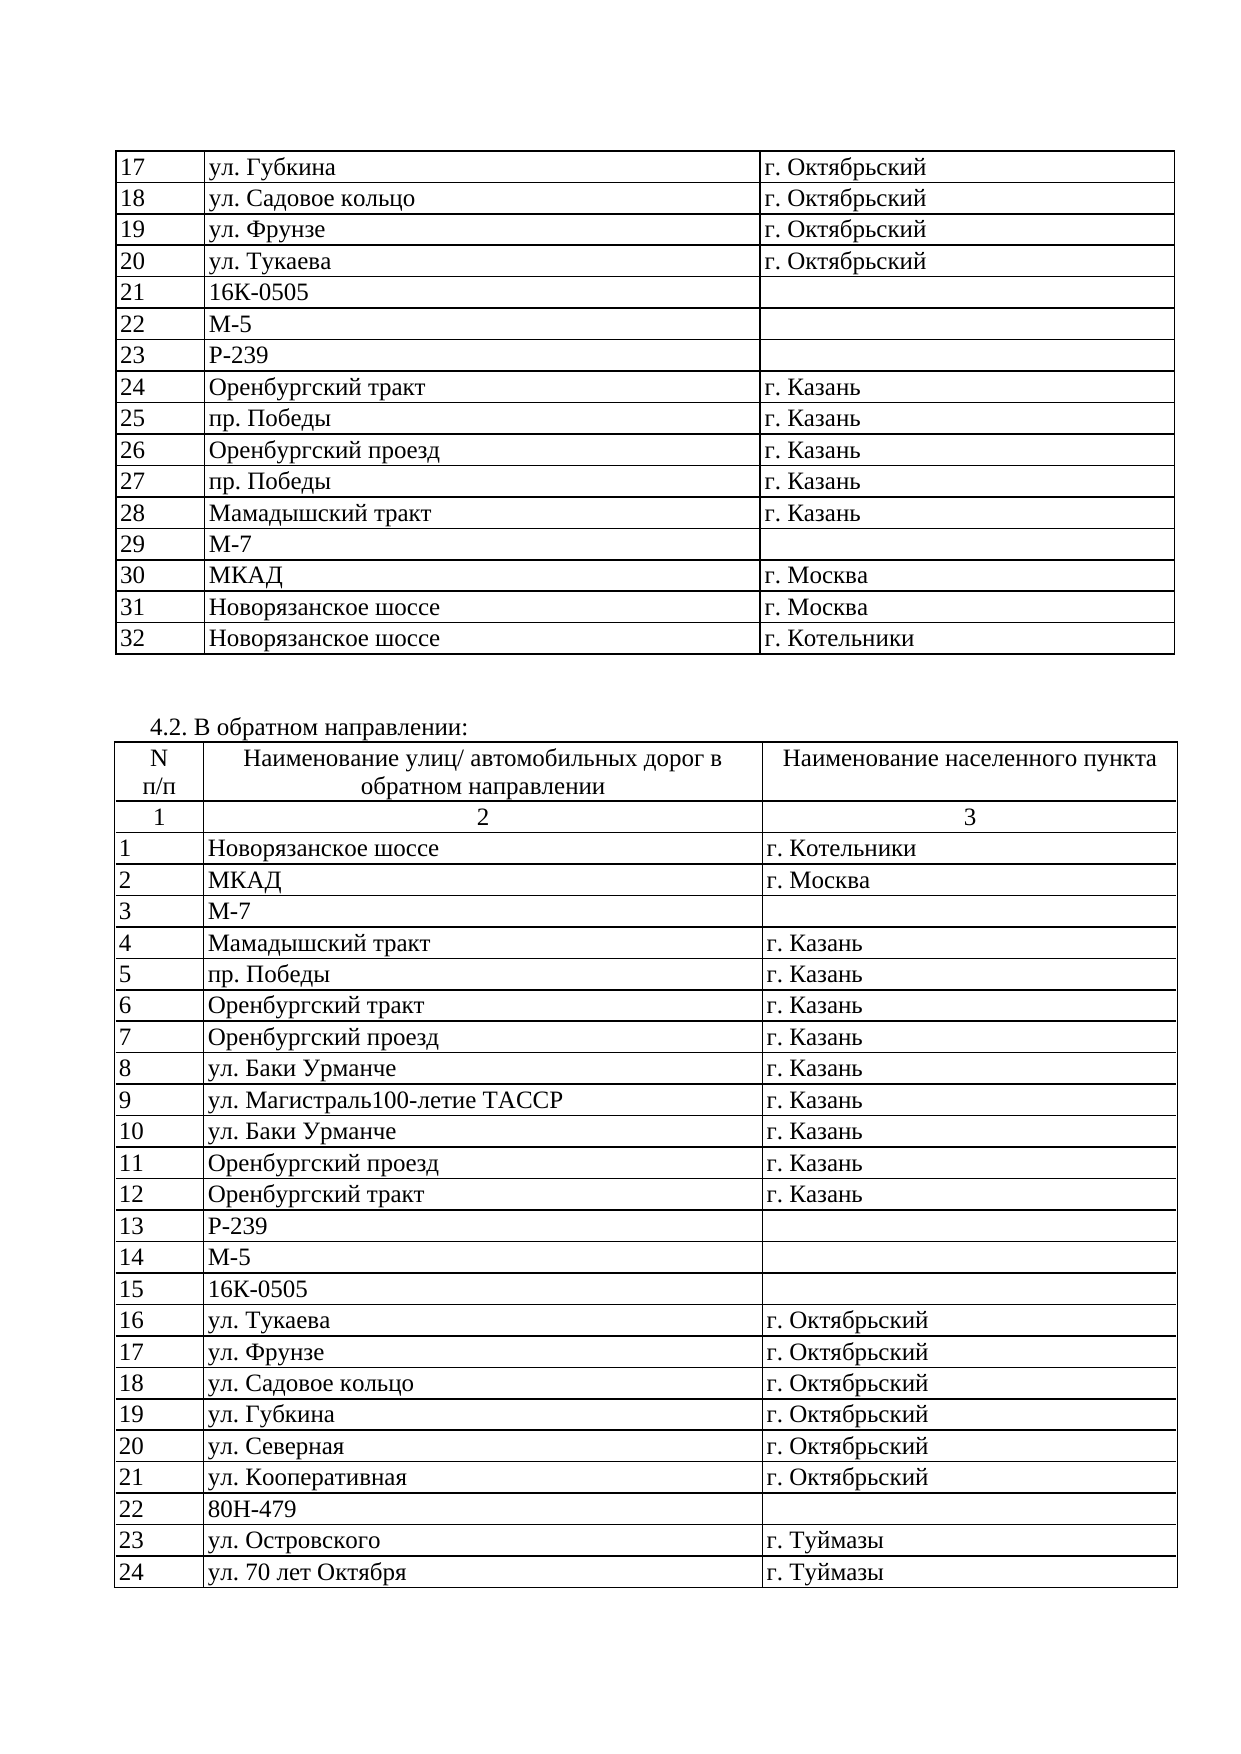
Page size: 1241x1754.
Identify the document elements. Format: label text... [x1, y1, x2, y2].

table_cell 29 [117, 529, 204, 559]
table_cell г. Казань [763, 1052, 1177, 1083]
table_cell г. Казань [763, 926, 1177, 957]
table_cell ул. Кооперативная [204, 1462, 762, 1492]
table_cell М-7 [205, 529, 759, 559]
table_cell 20 [115, 1430, 203, 1461]
table_cell 15 [115, 1273, 203, 1303]
table_cell 3 [115, 896, 203, 926]
table_cell г. Туймазы [763, 1524, 1177, 1555]
table_cell г. Туймазы [763, 1555, 1177, 1587]
table_cell г. Октябрьский [763, 1304, 1177, 1335]
table_cell 22 [117, 309, 204, 339]
table_cell 4 [115, 927, 203, 957]
table_cell Новорязанское шоссе [205, 592, 759, 622]
table_cell Оренбургский тракт [205, 372, 759, 402]
text 4.2. В обратном направлении: [150, 712, 1090, 741]
table_cell 30 [117, 561, 204, 590]
table_cell [761, 309, 1174, 339]
table_cell 28 [117, 498, 204, 527]
table_cell г. Казань [761, 372, 1174, 402]
table_cell 2 [204, 802, 762, 832]
table_cell [761, 529, 1174, 559]
table_cell 19 [115, 1399, 203, 1429]
table_cell 13 [115, 1210, 203, 1241]
table_cell Оренбургский проезд [205, 435, 759, 464]
table_cell МКАД [205, 561, 759, 590]
table_cell 26 [117, 435, 204, 464]
table_cell г. Октябрьский [763, 1366, 1177, 1398]
table_cell ул. Губкина [205, 152, 759, 181]
table_cell 16К-0505 [204, 1274, 762, 1303]
table_cell 22 [115, 1493, 203, 1524]
table_cell М-7 [204, 896, 762, 926]
table_cell М-5 [204, 1242, 762, 1272]
table_cell [761, 340, 1174, 370]
table_cell [763, 895, 1177, 926]
table_cell 24 [117, 372, 204, 402]
table_cell 24 [115, 1556, 203, 1587]
table_cell Р-239 [205, 340, 759, 370]
table_cell г. Октябрьский [763, 1398, 1177, 1429]
table_cell 21 [117, 277, 204, 307]
table_cell ул. Фрунзе [204, 1337, 762, 1366]
table_header N п/п [115, 743, 203, 800]
table_cell Р-239 [204, 1211, 762, 1241]
table_cell 11 [115, 1147, 203, 1178]
table_cell Мамадышский тракт [205, 498, 759, 527]
table_cell 25 [117, 403, 204, 433]
table_cell ул. Тукаева [205, 246, 759, 276]
table_cell г. Казань [761, 466, 1174, 496]
table_cell Мамадышский тракт [204, 928, 762, 957]
table_cell [763, 1492, 1177, 1524]
table_cell 23 [115, 1525, 203, 1555]
table_cell Новорязанское шоссе [205, 623, 759, 653]
table_cell г. Казань [761, 498, 1174, 527]
table_cell г. Москва [761, 561, 1174, 590]
table_cell г. Котельники [763, 832, 1177, 863]
table_cell пр. Победы [205, 403, 759, 433]
table_cell ул. Магистраль100-летие ТАССР [204, 1085, 762, 1115]
table_cell ул. Садовое кольцо [204, 1368, 762, 1398]
table_cell Оренбургский проезд [204, 1148, 762, 1178]
table_cell г. Октябрьский [763, 1335, 1177, 1366]
table_cell ул. Баки Урманче [204, 1116, 762, 1146]
table_cell г. Октябрьский [761, 246, 1174, 276]
table_cell 17 [117, 152, 204, 181]
table_cell г. Октябрьский [763, 1429, 1177, 1461]
table_cell г. Казань [763, 1020, 1177, 1052]
table_cell г. Казань [763, 989, 1177, 1020]
table_cell [761, 277, 1174, 307]
table_cell Оренбургский проезд [204, 1022, 762, 1052]
table_cell 5 [115, 959, 203, 989]
table_cell М-5 [205, 309, 759, 339]
table_cell ул. Северная [204, 1431, 762, 1461]
table_cell ул. Фрунзе [205, 215, 759, 244]
table_cell г. Октябрьский [761, 183, 1174, 213]
table_cell 80Н-479 [204, 1494, 762, 1524]
table_cell г. Казань [763, 1083, 1177, 1115]
table_cell г. Казань [763, 1178, 1177, 1209]
table_cell г. Октябрьский [763, 1461, 1177, 1492]
table_cell г. Казань [763, 958, 1177, 989]
table_cell г. Москва [761, 592, 1174, 622]
table_cell 32 [117, 623, 204, 653]
table_cell 17 [115, 1336, 203, 1366]
table_cell 12 [115, 1179, 203, 1209]
table_cell г. Казань [761, 403, 1174, 433]
table_cell 16 [115, 1305, 203, 1335]
table_cell 31 [117, 592, 204, 622]
table_cell ул. Садовое кольцо [205, 183, 759, 213]
table_cell 1 [115, 833, 203, 863]
table_cell 21 [115, 1462, 203, 1492]
table_cell [763, 1272, 1177, 1303]
table_cell 9 [115, 1084, 203, 1115]
table_cell Новорязанское шоссе [204, 833, 762, 863]
table_cell 7 [115, 1021, 203, 1052]
table_cell ул. Тукаева [204, 1305, 762, 1335]
table_cell пр. Победы [205, 466, 759, 496]
table_cell г. Казань [761, 435, 1174, 464]
table_cell [763, 1241, 1177, 1272]
table_cell 20 [117, 246, 204, 276]
table_cell 10 [115, 1116, 203, 1146]
table_cell 2 [115, 864, 203, 894]
table_cell 14 [115, 1242, 203, 1272]
table_cell г. Октябрьский [761, 152, 1174, 181]
table_cell г. Казань [763, 1146, 1177, 1178]
table_cell ул. Губкина [204, 1400, 762, 1429]
table_cell пр. Победы [204, 959, 762, 989]
table_cell ул. Островского [204, 1525, 762, 1555]
table_cell 3 [763, 800, 1177, 832]
table_header Наименование улиц/ автомобильных дорог в обратном направлении [204, 743, 762, 800]
table_cell [763, 1209, 1177, 1241]
table_cell 18 [117, 183, 204, 213]
table_cell 16К-0505 [205, 277, 759, 307]
table_cell г. Москва [763, 863, 1177, 894]
table_cell 6 [115, 990, 203, 1020]
table_cell Оренбургский тракт [204, 991, 762, 1020]
table_cell 23 [117, 340, 204, 370]
table_cell ул. 70 лет Октября [204, 1557, 762, 1587]
table_cell 1 [115, 801, 203, 832]
table_cell Оренбургский тракт [204, 1179, 762, 1209]
table_cell МКАД [204, 865, 762, 894]
table_cell г. Октябрьский [761, 215, 1174, 244]
table_cell 27 [117, 466, 204, 496]
table_cell ул. Баки Урманче [204, 1053, 762, 1083]
table_cell г. Казань [763, 1115, 1177, 1146]
table_cell 18 [115, 1368, 203, 1398]
table_cell 8 [115, 1053, 203, 1083]
table_cell 19 [117, 215, 204, 244]
table_header Наименование населенного пункта [763, 743, 1177, 800]
table_cell г. Котельники [761, 623, 1174, 653]
